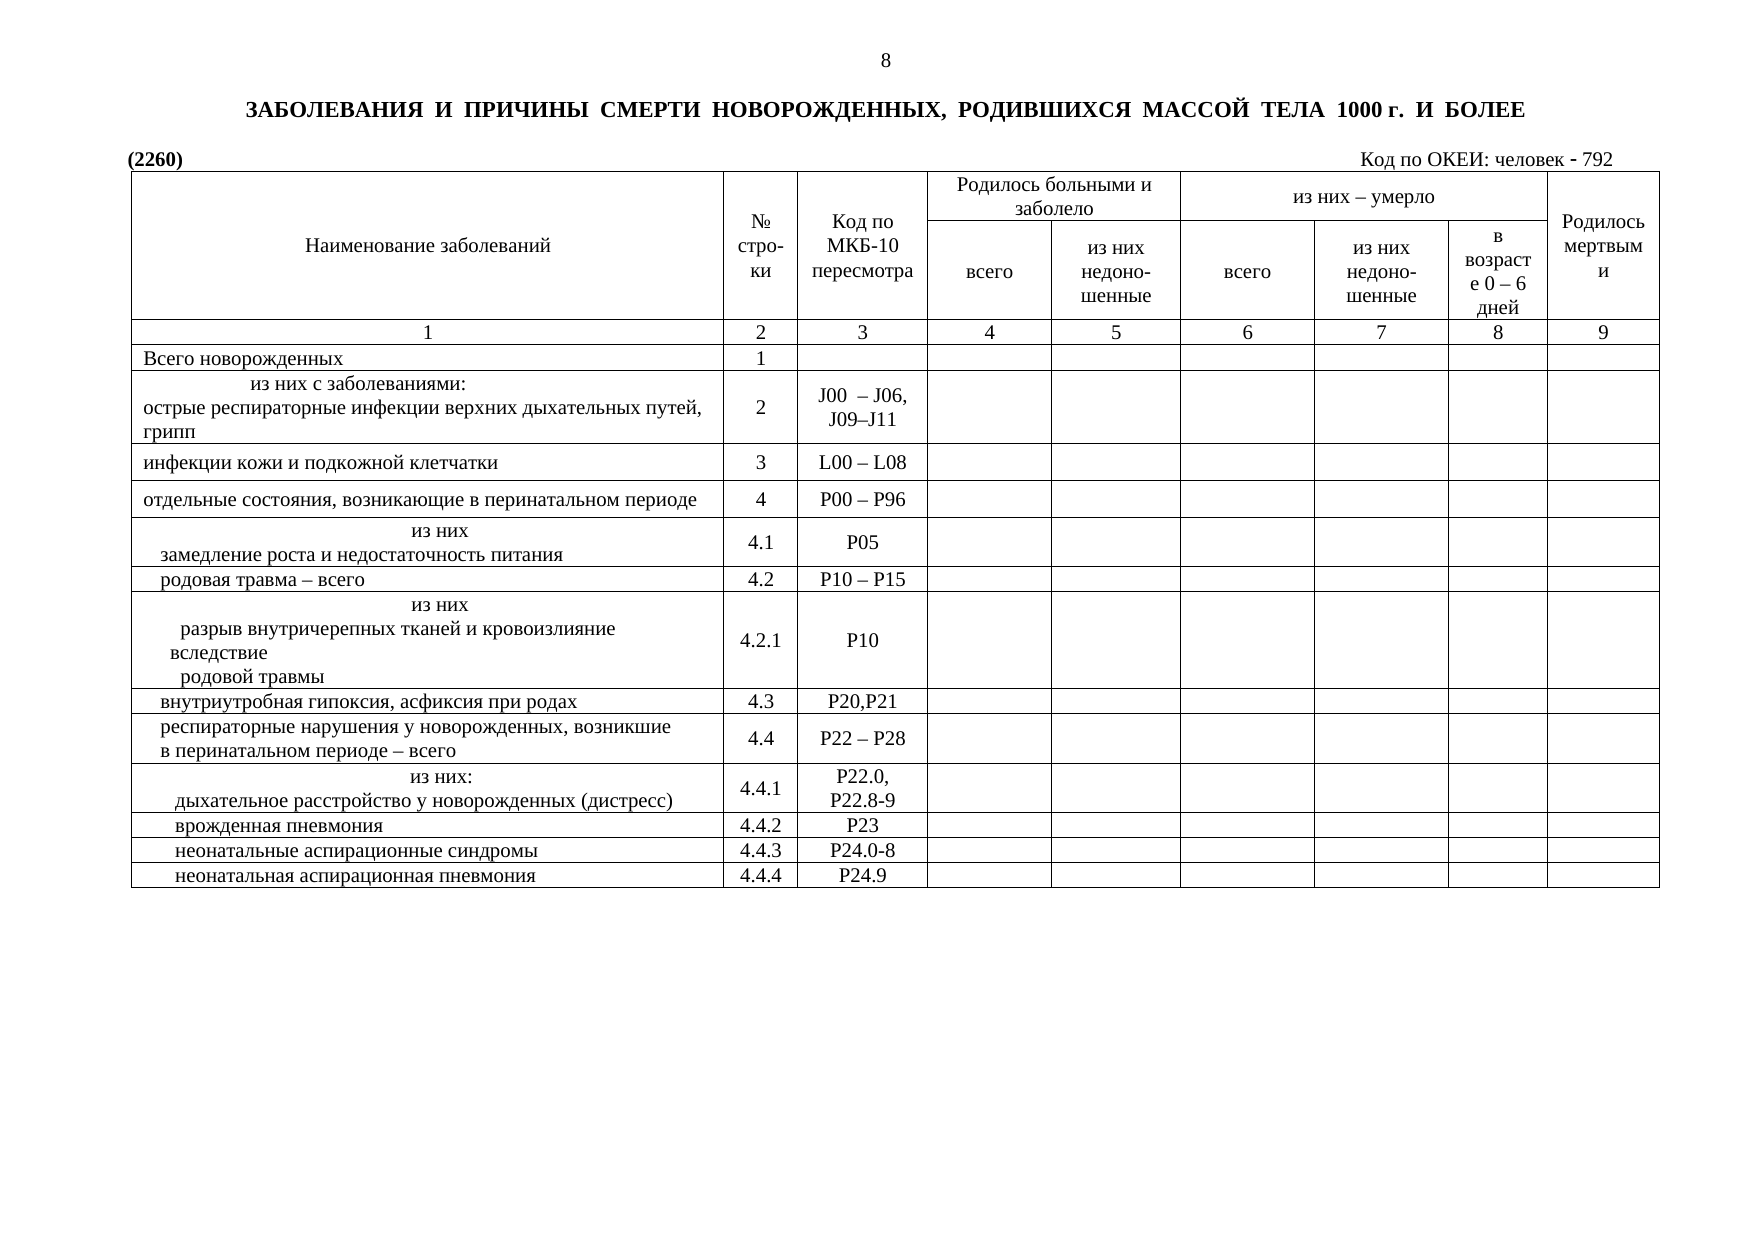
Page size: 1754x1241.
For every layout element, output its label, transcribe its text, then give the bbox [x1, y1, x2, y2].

table_cell из них разрыв внутричерепных тканей и кровоизлияние вследствие родовой травмы [132, 592, 723, 688]
table_cell [1315, 714, 1448, 762]
table_cell 4.3 [724, 689, 797, 713]
table_cell [1315, 689, 1448, 713]
table_cell [1052, 481, 1180, 517]
table_cell [1548, 764, 1659, 812]
table_cell [1548, 518, 1659, 566]
table_cell [1181, 838, 1314, 862]
table_cell из них недоно- шенные [1315, 221, 1448, 319]
table_cell 3 [798, 320, 927, 344]
table_cell [1315, 813, 1448, 837]
table_cell [1181, 567, 1314, 591]
table_cell [1052, 838, 1180, 862]
table_cell респираторные нарушения у новорожденных, возникшие в перинатальном периоде – всего [132, 714, 723, 762]
table_header Родилось мертвыми [1548, 172, 1659, 319]
table_header Родилось больными и заболело [928, 172, 1180, 220]
table_cell [1052, 592, 1180, 688]
table_cell [1449, 714, 1547, 762]
table_cell врожденная пневмония [132, 813, 723, 837]
table_cell [928, 813, 1051, 837]
table_cell [1449, 444, 1547, 480]
table_cell [928, 714, 1051, 762]
table_cell L00 – L08 [798, 444, 927, 480]
table_cell [1181, 689, 1314, 713]
table_cell [1181, 813, 1314, 837]
table_cell [1181, 481, 1314, 517]
table_cell 4 [928, 320, 1051, 344]
table_cell [1449, 345, 1547, 369]
table_cell [1449, 481, 1547, 517]
text ЗАБОЛЕВАНИЯ И ПРИЧИНЫ СМЕРТИ НОВОРОЖДЕННЫХ, РОДИВШИХСЯ МАССОЙ ТЕЛА . И БОЛЕЕ [106, 96, 1665, 123]
table_cell [798, 345, 927, 369]
table_cell [1548, 863, 1659, 887]
table_cell [1449, 518, 1547, 566]
table_cell [1181, 592, 1314, 688]
table_header № стро-ки [724, 172, 797, 319]
table_cell [1315, 371, 1448, 443]
table_cell [1052, 567, 1180, 591]
table_cell [1181, 863, 1314, 887]
table_cell [1315, 764, 1448, 812]
table_cell 4.4.1 [724, 764, 797, 812]
table_cell [1548, 481, 1659, 517]
table_cell 2 [724, 320, 797, 344]
table_cell [928, 764, 1051, 812]
table_header Наименование заболеваний [132, 172, 723, 319]
table_cell [928, 518, 1051, 566]
table_cell 9 [1548, 320, 1659, 344]
table_cell 4.2 [724, 567, 797, 591]
table_cell [1449, 689, 1547, 713]
table_cell [928, 863, 1051, 887]
table_cell всего [1181, 221, 1314, 319]
table_cell [1052, 371, 1180, 443]
table_cell P23 [798, 813, 927, 837]
table_cell [1548, 567, 1659, 591]
table_cell [928, 689, 1051, 713]
table_cell 6 [1181, 320, 1314, 344]
table_cell [1548, 345, 1659, 369]
table_cell [1315, 863, 1448, 887]
table_cell 4.4 [724, 714, 797, 762]
table_cell в возрасте 0 – 6 дней [1449, 221, 1547, 319]
table_cell [928, 592, 1051, 688]
table_cell [1181, 371, 1314, 443]
table_header из них – умерло [1181, 172, 1547, 220]
table_cell [1052, 345, 1180, 369]
table_header Код по МКБ-10 пересмотра [798, 172, 927, 319]
table_cell из них с заболеваниями: острые респираторные инфекции верхних дыхательных путей, грипп [132, 371, 723, 443]
table_cell [1181, 518, 1314, 566]
table_cell 8 [1449, 320, 1547, 344]
table_cell отдельные состояния, возникающие в перинатальном периоде [132, 481, 723, 517]
table_cell [1315, 444, 1448, 480]
table_cell [1548, 838, 1659, 862]
table_cell из них замедление роста и недостаточность питания [132, 518, 723, 566]
table_cell [928, 838, 1051, 862]
table_cell [1052, 813, 1180, 837]
table_cell P24.0-8 [798, 838, 927, 862]
table_cell [1052, 444, 1180, 480]
table_cell P22 – P28 [798, 714, 927, 762]
table_cell 1 [724, 345, 797, 369]
table_cell [1052, 518, 1180, 566]
table_cell 4.2.1 [724, 592, 797, 688]
table_cell [928, 444, 1051, 480]
table_cell внутриутробная гипоксия, асфиксия при родах [132, 689, 723, 713]
table_cell [928, 345, 1051, 369]
table_cell [1052, 764, 1180, 812]
table_cell 2 [724, 371, 797, 443]
table_cell P24.9 [798, 863, 927, 887]
table_cell [928, 481, 1051, 517]
table_cell [1449, 592, 1547, 688]
table_cell P10 [798, 592, 927, 688]
table_cell [1548, 592, 1659, 688]
table_cell [1315, 567, 1448, 591]
table_cell 4.4.2 [724, 813, 797, 837]
table_cell [1181, 345, 1314, 369]
table_cell [1181, 764, 1314, 812]
table_cell родовая травма – всего [132, 567, 723, 591]
table_cell [1315, 345, 1448, 369]
table_cell 4.4.4 [724, 863, 797, 887]
table_cell 4.1 [724, 518, 797, 566]
table_cell неонатальные аспирационные синдромы [132, 838, 723, 862]
table_cell из них: дыхательное расстройство у новорожденных (дистресс) [132, 764, 723, 812]
table_cell [1449, 838, 1547, 862]
text (2260) Код по ОКЕИ: человек 792 [106, 147, 1665, 171]
table_cell инфекции кожи и подкожной клетчатки [132, 444, 723, 480]
table_cell [1449, 813, 1547, 837]
table_cell Всего новорожденных [132, 345, 723, 369]
table_cell из них недоно-шенные [1052, 221, 1180, 319]
table_cell [928, 371, 1051, 443]
table_cell 5 [1052, 320, 1180, 344]
table_cell P10 – P15 [798, 567, 927, 591]
table_cell 7 [1315, 320, 1448, 344]
table_cell [1548, 714, 1659, 762]
table_cell [928, 567, 1051, 591]
table_cell P22.0, P22.8-9 [798, 764, 927, 812]
table_cell [1315, 838, 1448, 862]
table_cell [1181, 714, 1314, 762]
table_cell [1052, 714, 1180, 762]
table_cell P05 [798, 518, 927, 566]
table_cell [1548, 444, 1659, 480]
table_cell [1315, 518, 1448, 566]
table_cell [1548, 371, 1659, 443]
table_cell [1052, 863, 1180, 887]
table_cell 4.4.3 [724, 838, 797, 862]
table_cell 1 [132, 320, 723, 344]
table_cell P00 – P96 [798, 481, 927, 517]
table_cell 4 [724, 481, 797, 517]
table_cell [1181, 444, 1314, 480]
table_cell [1548, 813, 1659, 837]
table_cell [1449, 764, 1547, 812]
table_cell всего [928, 221, 1051, 319]
table_cell неонатальная аспирационная пневмония [132, 863, 723, 887]
table_cell [1052, 689, 1180, 713]
table_cell [1449, 863, 1547, 887]
table_cell [1548, 689, 1659, 713]
table_cell 3 [724, 444, 797, 480]
table_cell P20,P21 [798, 689, 927, 713]
table_cell [1315, 592, 1448, 688]
table_cell J00 – J06, J09–J11 [798, 371, 927, 443]
table_cell [1449, 567, 1547, 591]
table_cell [1449, 371, 1547, 443]
table_cell [1315, 481, 1448, 517]
